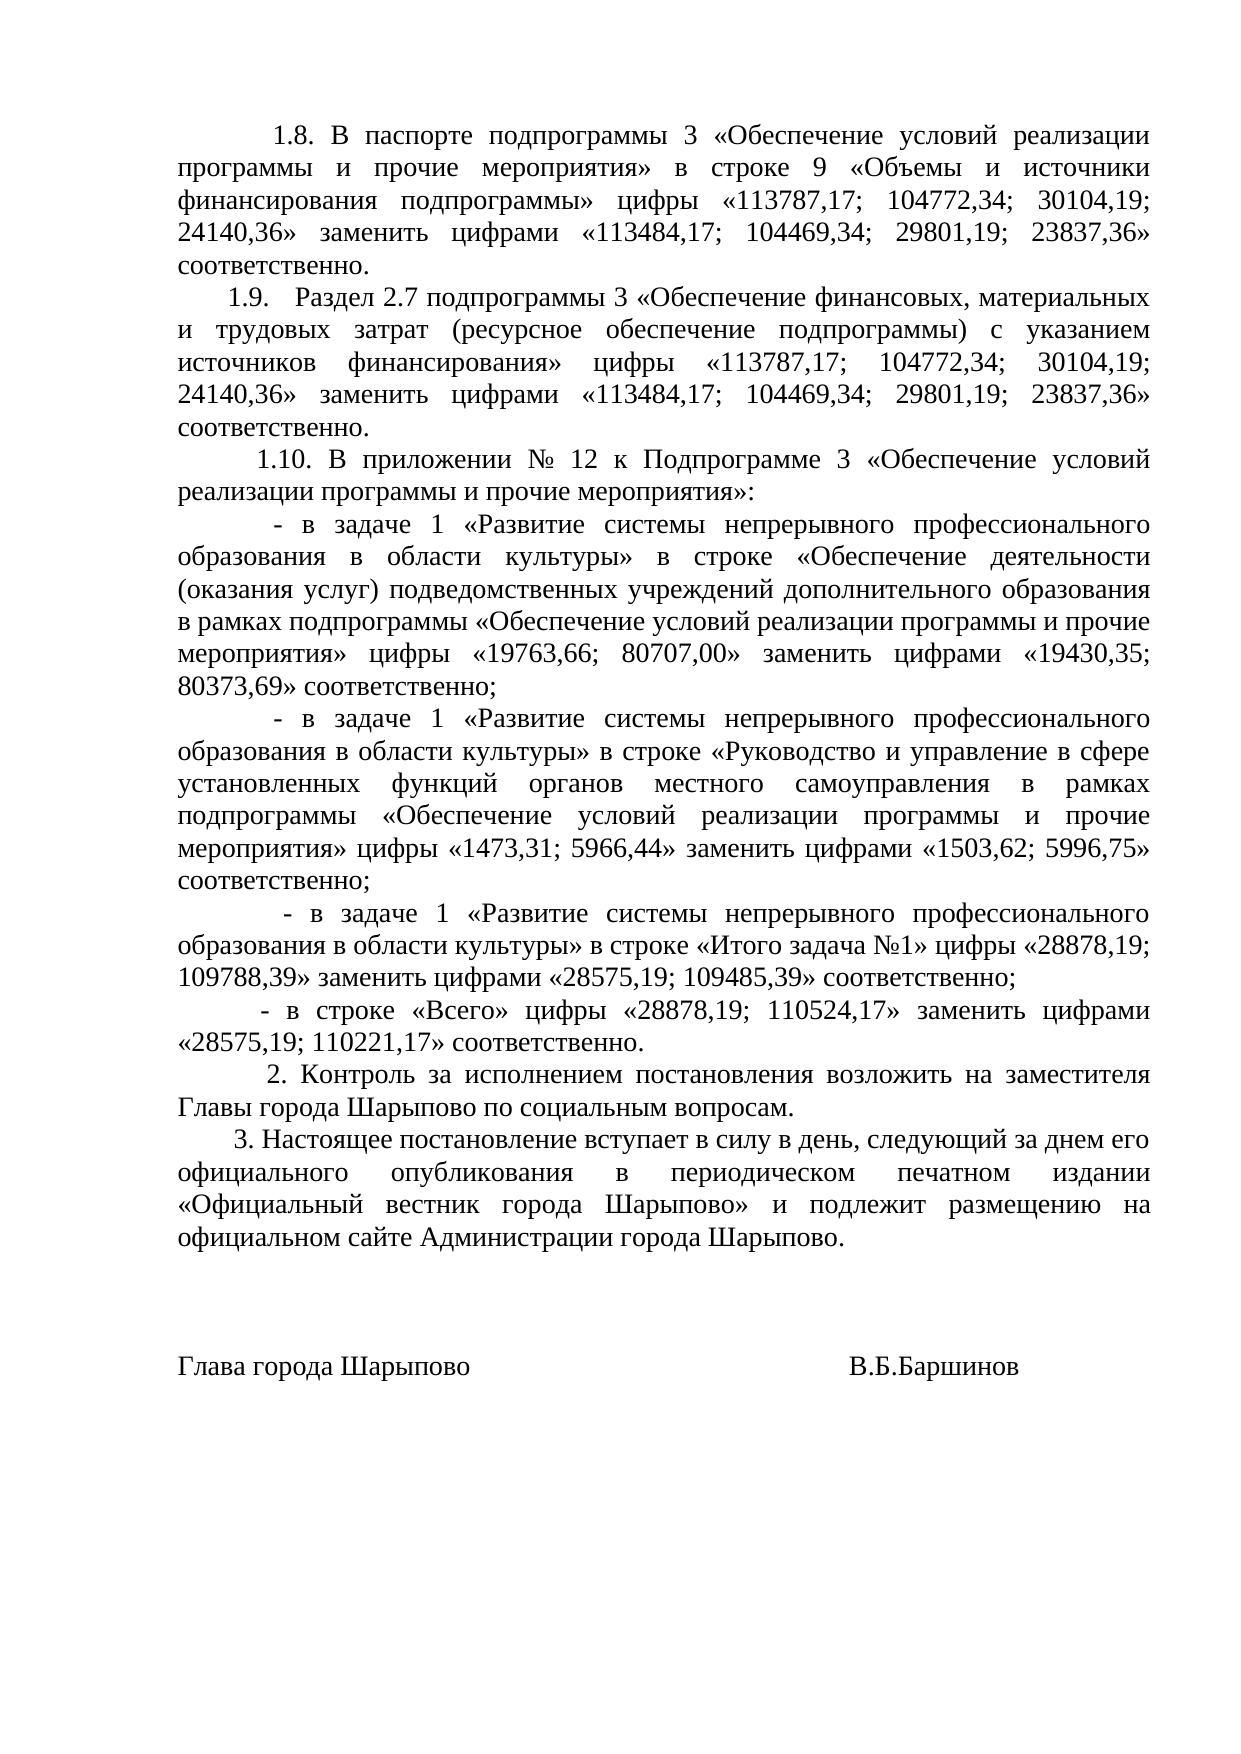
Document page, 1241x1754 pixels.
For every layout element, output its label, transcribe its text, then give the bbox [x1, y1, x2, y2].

text 1.9. Раздел 2.7 подпрограммы 3 «Обеспечение финансовых, материальных и трудовых затрат (ресурсное обеспечение подпрограммы) с указанием источников финансирования» цифры «113787,17; 104772,34; 30104,19; 24140,36» заменить цифрами «113484,17; 104469,34; 29801,19; 23837,36» соответственно. [177, 280, 1152, 442]
text 1.10. В приложении № 12 к Подпрограмме 3 «Обеспечение условий реализации программы и прочие мероприятия»: [177, 442, 1152, 507]
text - в задаче 1 «Развитие системы непрерывного профессионального образования в области культуры» в строке «Итого задача №1» цифры «28878,19; 109788,39» заменить цифрами «28575,19; 109485,39» соответственно; [177, 896, 1152, 993]
text 2. Контроль за исполнением постановления возложить на заместителя Главы города Шарыпово по социальным вопросам. [177, 1058, 1152, 1122]
text 1.8. В паспорте подпрограммы 3 «Обеспечение условий реализации программы и прочие мероприятия» в строке 9 «Объемы и источники финансирования подпрограммы» цифры «113787,17; 104772,34; 30104,19; 24140,36» заменить цифрами «113484,17; 104469,34; 29801,19; 23837,36» соответственно. [177, 118, 1152, 280]
text Глава города Шарыпово В.Б.Баршинов [177, 1349, 1152, 1382]
text - в задаче 1 «Развитие системы непрерывного профессионального образования в области культуры» в строке «Руководство и управление в сфере установленных функций органов местного самоуправления в рамках подпрограммы «Обеспечение условий реализации программы и прочие мероприятия» цифры «1473,31; 5966,44» заменить цифрами «1503,62; 5996,75» соответственно; [177, 701, 1152, 896]
text - в задаче 1 «Развитие системы непрерывного профессионального образования в области культуры» в строке «Обеспечение деятельности (оказания услуг) подведомственных учреждений дополнительного образования в рамках подпрограммы «Обеспечение условий реализации программы и прочие мероприятия» цифры «19763,66; 80707,00» заменить цифрами «19430,35; 80373,69» соответственно; [177, 507, 1152, 701]
text - в строке «Всего» цифры «28878,19; 110524,17» заменить цифрами «28575,19; 110221,17» соответственно. [177, 993, 1152, 1058]
text 3. Настоящее постановление вступает в силу в день, следующий за днем его официального опубликования в периодическом печатном издании «Официальный вестник города Шарыпово» и подлежит размещению на официальном сайте Администрации города Шарыпово. [177, 1122, 1152, 1252]
